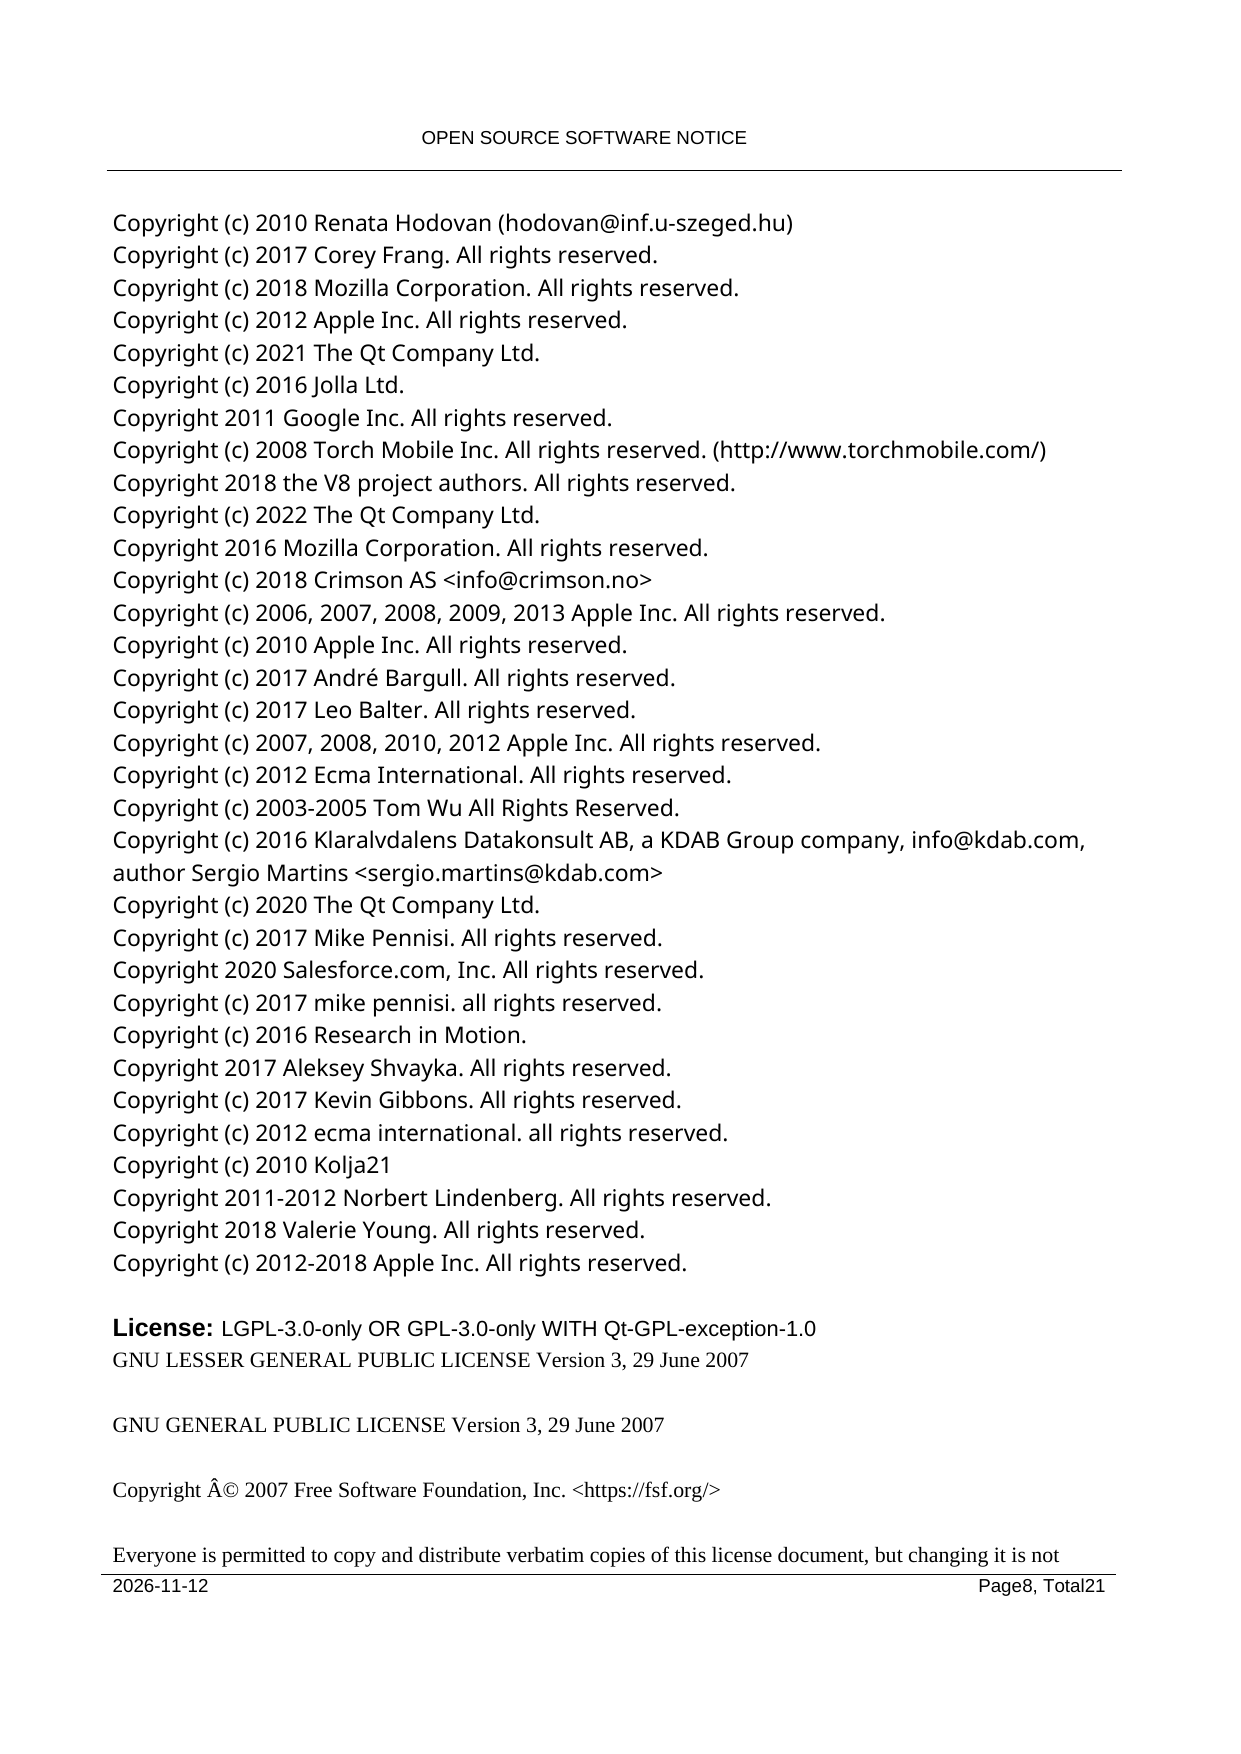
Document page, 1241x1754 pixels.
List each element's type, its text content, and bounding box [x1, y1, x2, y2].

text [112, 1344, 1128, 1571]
text License: LGPL-3.0-only OR GPL-3.0-only WITH Qt-GPL-exception-1.0 [112, 1311, 1128, 1344]
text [112, 206, 1128, 1311]
